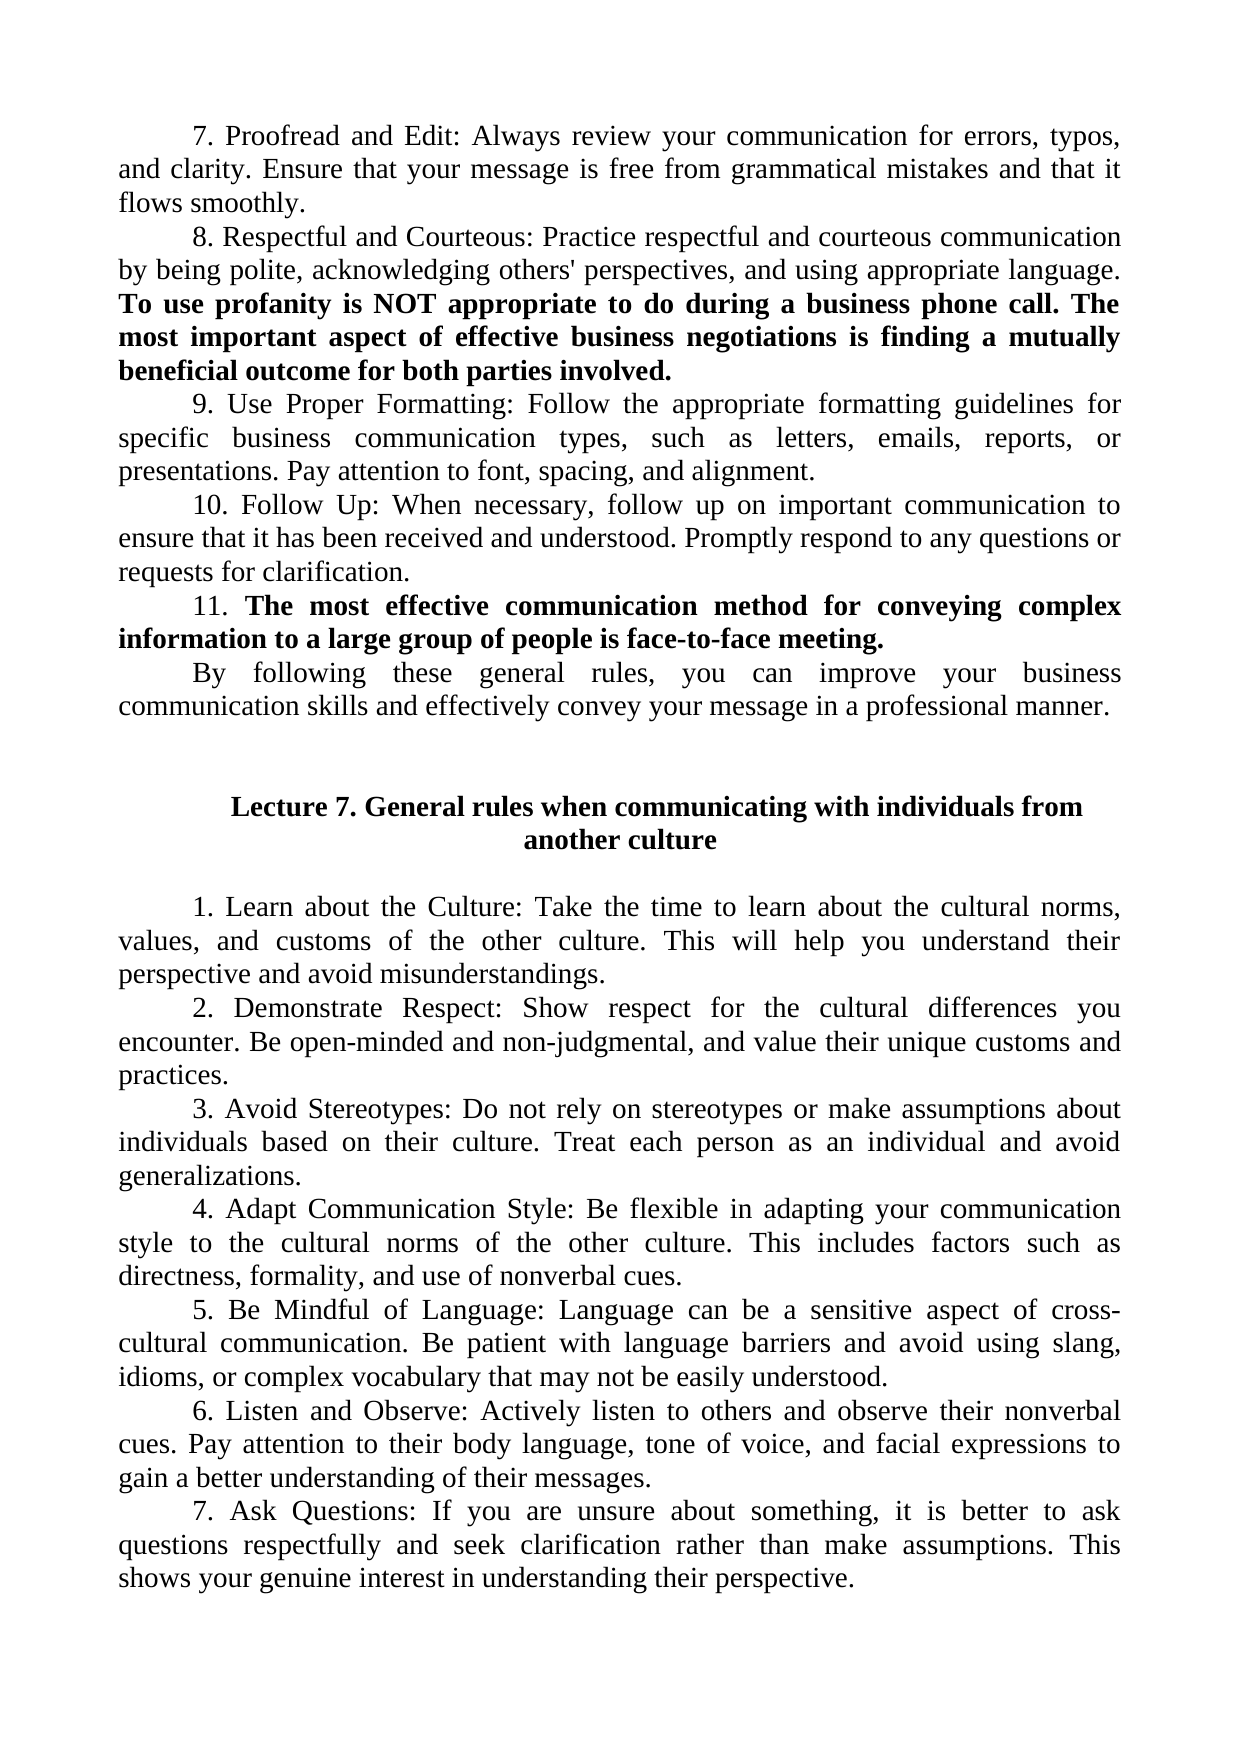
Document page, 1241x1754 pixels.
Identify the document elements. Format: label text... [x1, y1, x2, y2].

text 9. Use Proper Formatting: Follow the appropriate formatting guidelines for specific business communication types, such as letters, emails, reports, or presentations. Pay attention to font, spacing, and alignment. [118, 386, 1122, 487]
text 7. Ask Questions: If you are unsure about something, it is better to ask questions respectfully and seek clarification rather than make assumptions. This shows your genuine interest in understanding their perspective. [118, 1493, 1122, 1594]
text 6. Listen and Observe: Actively listen to others and observe their nonverbal cues. Pay attention to their body language, tone of voice, and facial expressions to gain a better understanding of their messages. [118, 1393, 1122, 1493]
text 10. Follow Up: When necessary, follow up on important communication to ensure that it has been received and understood. Promptly respond to any questions or requests for clarification. [118, 487, 1122, 588]
text 4. Adapt Communication Style: Be flexible in adapting your communication style to the cultural norms of the other culture. This includes factors such as directness, formality, and use of nonverbal cues. [118, 1191, 1122, 1292]
text By following these general rules, you can improve your business communication skills and effectively convey your message in a professional manner. [118, 655, 1122, 722]
text 1. Learn about the Culture: Take the time to learn about the cultural norms, values, and customs of the other culture. This will help you understand their perspective and avoid misunderstandings. [118, 889, 1122, 990]
text 7. Proofread and Edit: Always review your communication for errors, typos, and clarity. Ensure that your message is free from grammatical mistakes and that it flows smoothly. [118, 118, 1122, 219]
text 5. Be Mindful of Language: Language can be a sensitive aspect of cross-cultural communication. Be patient with language barriers and avoid using slang, idioms, or complex vocabulary that may not be easily understood. [118, 1292, 1122, 1393]
text 11. The most effective communication method for conveying complex information to a large group of people is face-to-face meeting. [118, 588, 1122, 655]
text Lecture 7. General rules when communicating with individuals from another culture [118, 789, 1122, 856]
text 2. Demonstrate Respect: Show respect for the cultural differences you encounter. Be open-minded and non-judgmental, and value their unique customs and practices. [118, 990, 1122, 1091]
text 8. Respectful and Courteous: Practice respectful and courteous communication by being polite, acknowledging others' perspectives, and using appropriate language. To use profanity is NOT appropriate to do during a business phone call. The most important aspect of effective business negotiations is finding a mutually beneficial outcome for both parties involved. [118, 219, 1122, 386]
text 3. Avoid Stereotypes: Do not rely on stereotypes or make assumptions about individuals based on their culture. Treat each person as an individual and avoid generalizations. [118, 1091, 1122, 1191]
